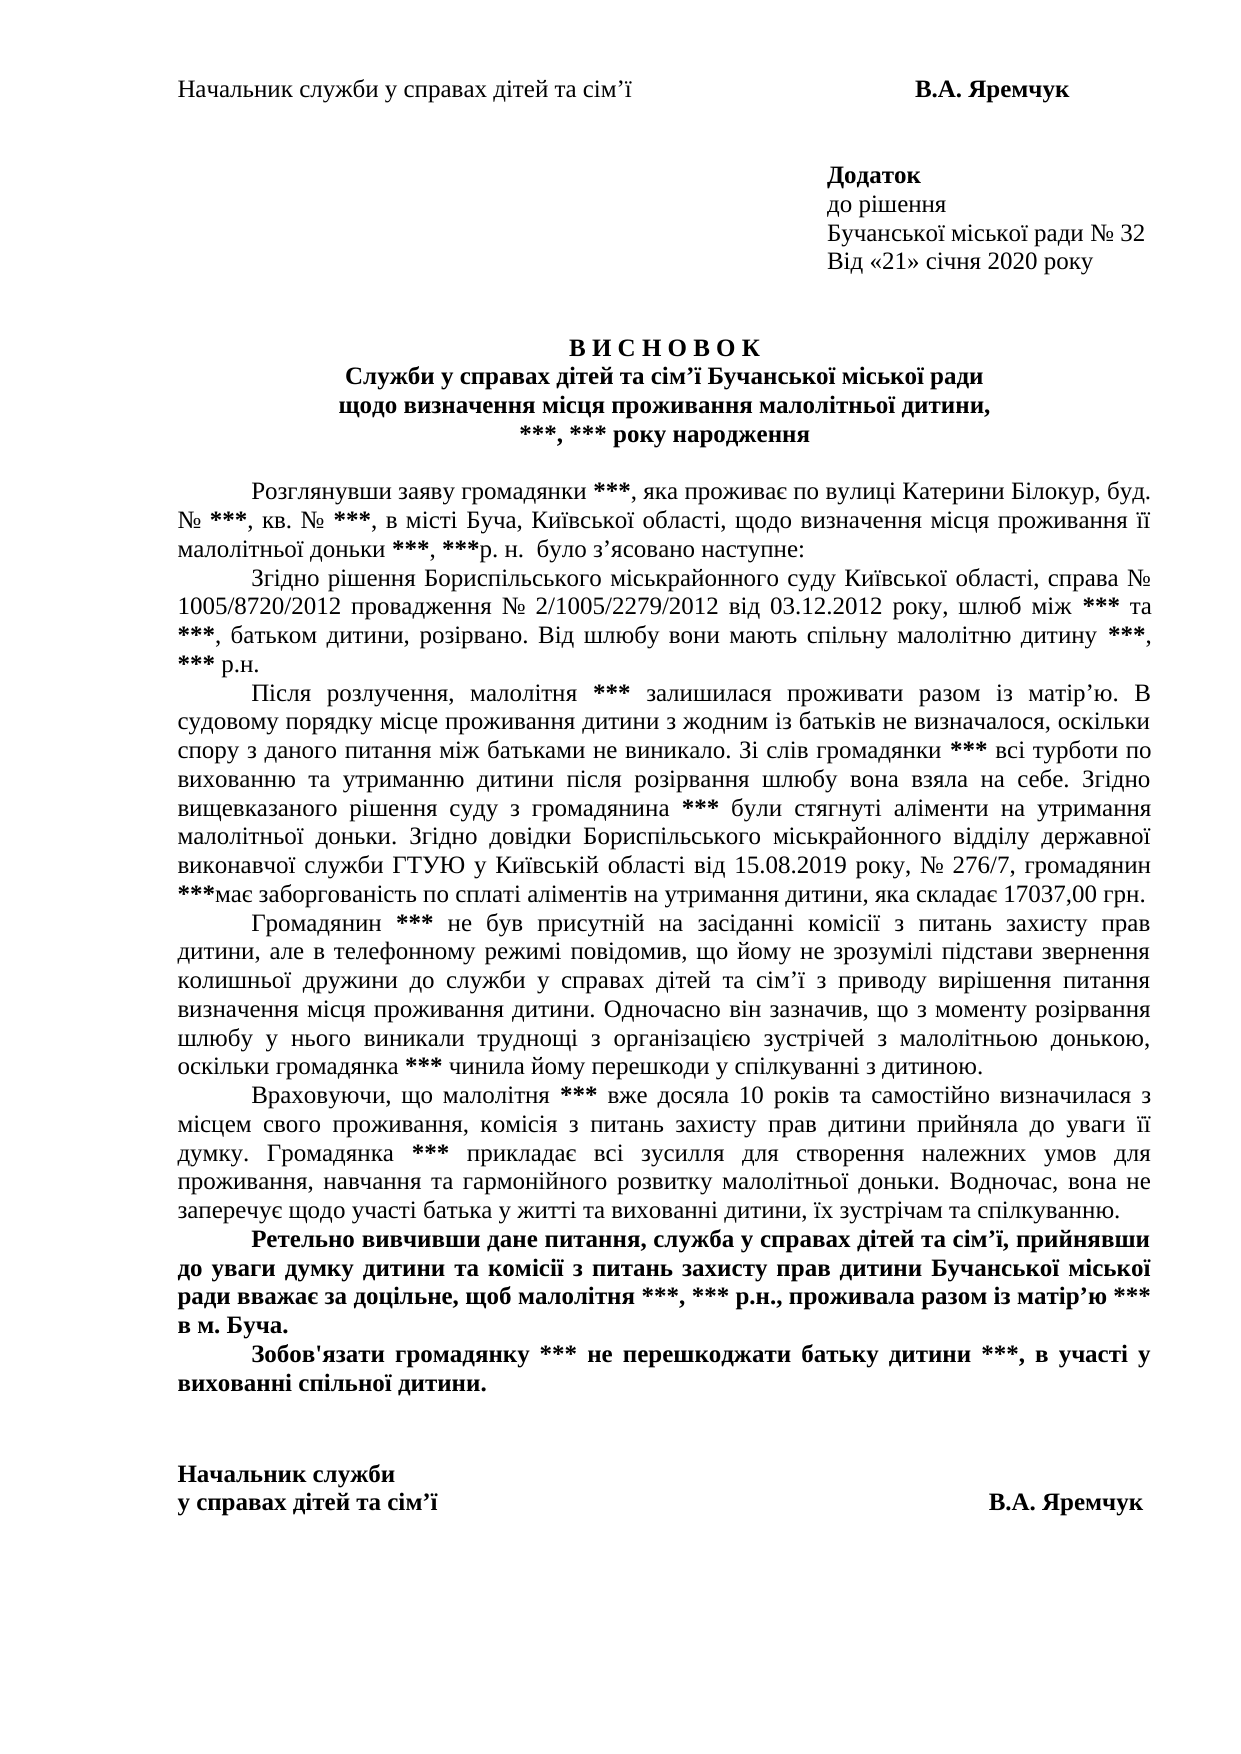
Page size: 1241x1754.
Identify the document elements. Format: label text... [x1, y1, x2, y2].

text Розглянувши заяву громадянки ***, яка проживає по вулиці Катерини Білокур, буд. № ***, кв. № ***, в місті Буча, Київської області, щодо визначення місця проживання її малолітньої доньки ***, ***р. н. було з’ясовано наступне: [177, 476, 1152, 563]
text ***, *** року народження [177, 419, 1152, 448]
text Згідно рішення Бориспільського міськрайонного суду Київської області, справа № 1005/8720/2012 провадження № 2/1005/2279/2012 від 03.12.2012 року, шлюб між *** та ***, батьком дитини, розірвано. Від шлюбу вони мають спільну малолітню дитину ***, *** р.н. [177, 563, 1152, 678]
text Начальник служби [177, 1459, 1152, 1487]
text Громадянин *** не був присутній на засіданні комісії з питань захисту прав дитини, але в телефонному режимі повідомив, що йому не зрозумілі підстави звернення колишньої дружини до служби у справах дітей та сім’ї з приводу вирішення питання визначення місця проживання дитини. Одночасно він зазначив, що з моменту розірвання шлюбу у нього виникали труднощі з організацією зустрічей з малолітньою донькою, оскільки громадянка *** чинила йому перешкоди у спілкуванні з дитиною. [177, 908, 1152, 1080]
text Зобов'язати громадянку *** не перешкоджати батьку дитини ***, в участі у вихованні спільної дитини. [177, 1339, 1152, 1396]
text Начальник служби у справах дітей та сім’ї В.А. Яремчук [177, 74, 1152, 103]
text Бучанської міської ради № 32 [827, 218, 1208, 246]
text Після розлучення, малолітня *** залишилася проживати разом із матір’ю. В судовому порядку місце проживання дитини з жодним із батьків не визначалося, оскільки спору з даного питання між батьками не виникало. Зі слів громадянки *** всі турботи по вихованню та утриманню дитини після розірвання шлюбу вона взяла на себе. Згідно вищевказаного рішення суду з громадянина *** були стягнуті аліменти на утримання малолітньої доньки. Згідно довідки Бориспільського міськрайонного відділу державної виконавчої служби ГТУЮ у Київській області від 15.08.2019 року, № 276/7, громадянин ***має заборгованість по сплаті аліментів на утримання дитини, яка складає 17037,00 грн. [177, 678, 1152, 908]
text Від «21» січня 2020 року [827, 246, 1152, 275]
text до рішення [827, 189, 1152, 218]
text Ретельно вивчивши дане питання, служба у справах дітей та сім’ї, прийнявши до уваги думку дитини та комісії з питань захисту прав дитини Бучанської міської ради вважає за доцільне, щоб малолітня ***, *** р.н., проживала разом із матір’ю *** в м. Буча. [177, 1224, 1152, 1339]
text Враховуючи, що малолітня *** вже досяла 10 років та самостійно визначилася з місцем свого проживання, комісія з питань захисту прав дитини прийняла до уваги її думку. Громадянка *** прикладає всі зусилля для створення належних умов для проживання, навчання та гармонійного розвитку малолітньої доньки. Водночас, вона не заперечує щодо участі батька у житті та вихованні дитини, їх зустрічам та спілкуванню. [177, 1080, 1152, 1224]
text Служби у справах дітей та сім’ї Бучанської міської ради [177, 361, 1152, 390]
text щодо визначення місця проживання малолітньої дитини, [177, 390, 1152, 419]
text Додаток [827, 160, 1152, 189]
text В И С Н О В О К [177, 333, 1152, 361]
text у справах дітей та сім’ї В.А. Яремчук [177, 1487, 1152, 1516]
